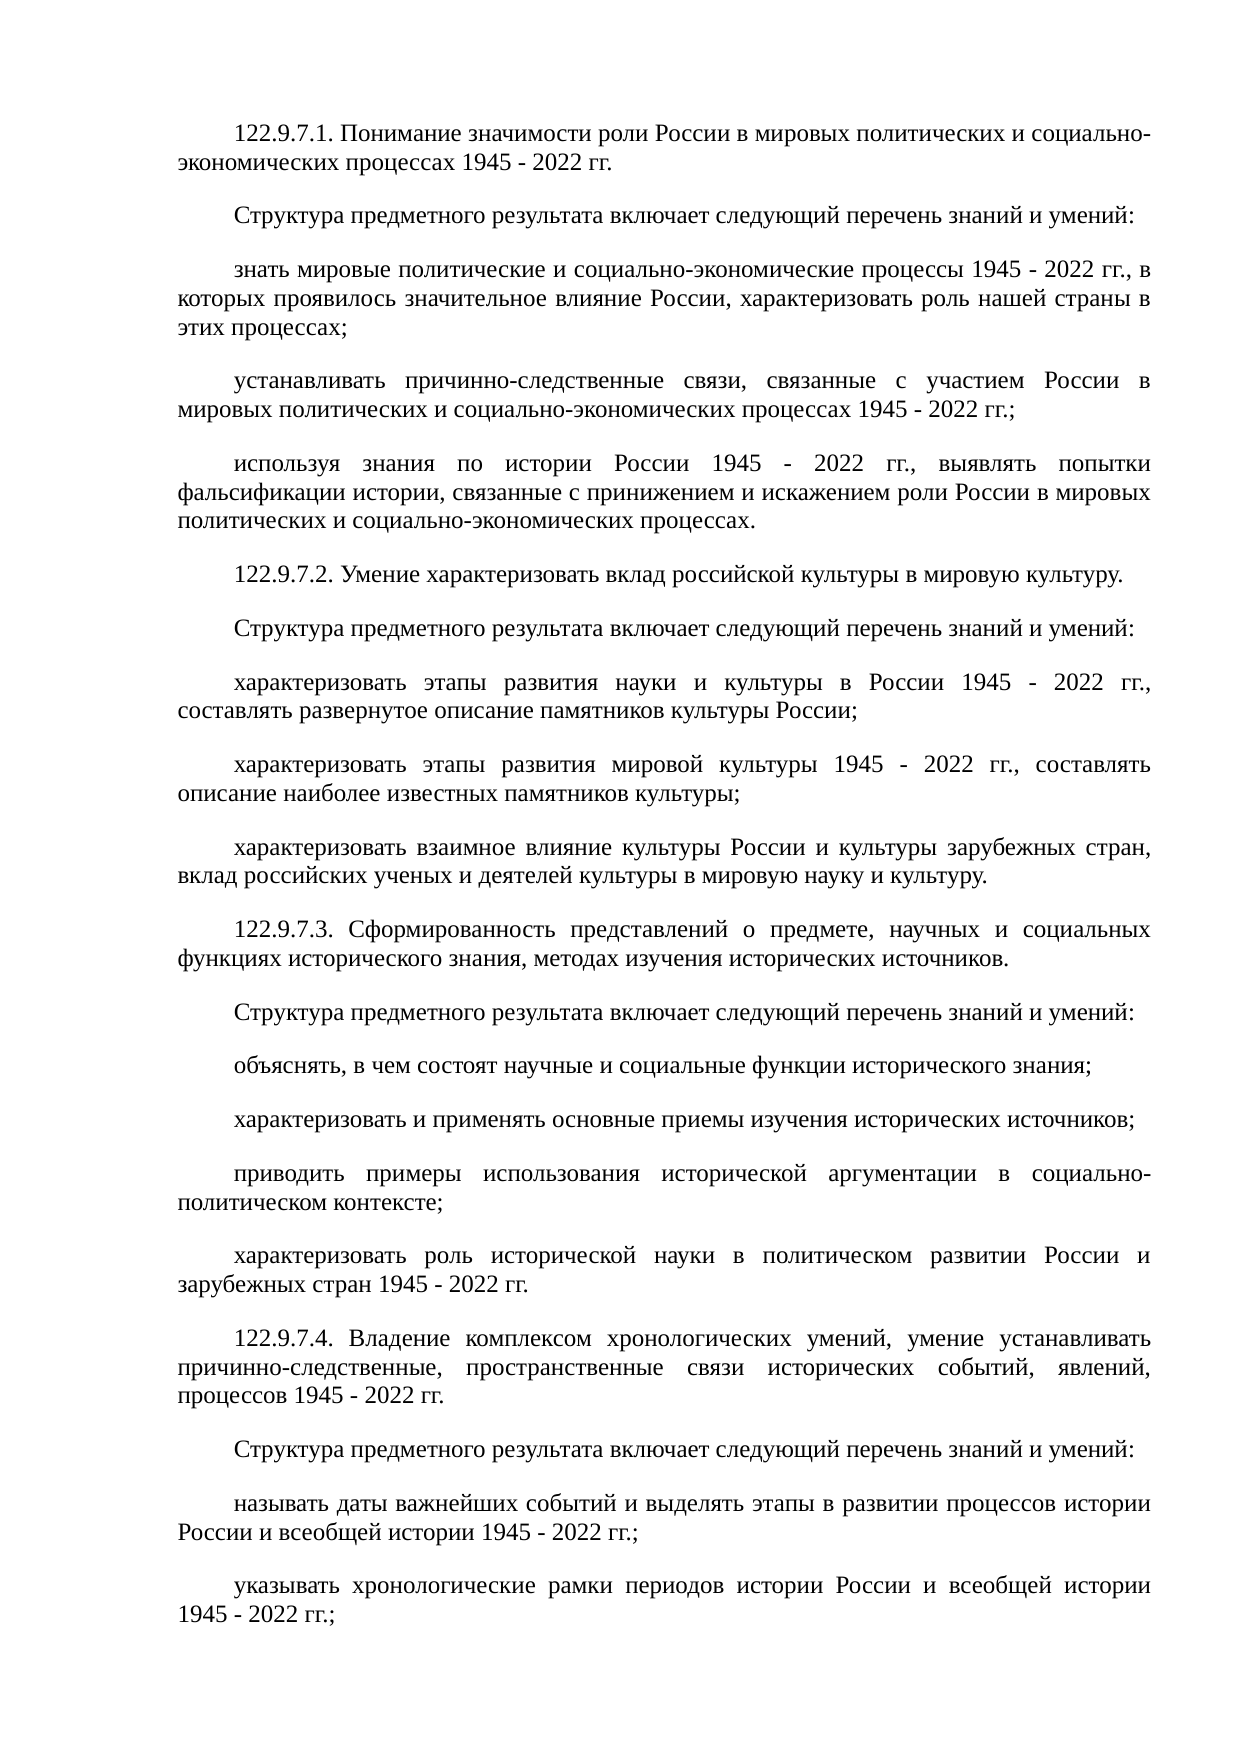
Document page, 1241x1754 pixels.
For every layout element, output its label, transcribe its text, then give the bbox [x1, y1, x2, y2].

text используя знания по истории России 1945 - 2022 гг., выявлять попытки фальсификации истории, связанные с принижением и искажением роли России в мировых политических и социально-экономических процессах. [177, 448, 1152, 534]
text Структура предметного результата включает следующий перечень знаний и умений: [177, 201, 1152, 229]
text характеризовать взаимное влияние культуры России и культуры зарубежных стран, вклад российских ученых и деятелей культуры в мировую науку и культуру. [177, 832, 1152, 889]
text 122.9.7.3. Сформированность представлений о предмете, научных и социальных функциях исторического знания, методах изучения исторических источников. [177, 914, 1152, 972]
text устанавливать причинно-следственные связи, связанные с участием России в мировых политических и социально-экономических процессах 1945 - 2022 гг.; [177, 366, 1152, 423]
text 122.9.7.2. Умение характеризовать вклад российской культуры в мировую культуру. [177, 559, 1152, 588]
text 122.9.7.4. Владение комплексом хронологических умений, умение устанавливать причинно-следственные, пространственные связи исторических событий, явлений, процессов 1945 - 2022 гг. [177, 1323, 1152, 1409]
text называть даты важнейших событий и выделять этапы в развитии процессов истории России и всеобщей истории 1945 - 2022 гг.; [177, 1488, 1152, 1546]
text Структура предметного результата включает следующий перечень знаний и умений: [177, 1434, 1152, 1463]
text Структура предметного результата включает следующий перечень знаний и умений: [177, 613, 1152, 642]
text 122.9.7.1. Понимание значимости роли России в мировых политических и социально-экономических процессах 1945 - 2022 гг. [177, 118, 1152, 176]
text характеризовать этапы развития мировой культуры 1945 - 2022 гг., составлять описание наиболее известных памятников культуры; [177, 749, 1152, 807]
text указывать хронологические рамки периодов истории России и всеобщей истории 1945 - 2022 гг.; [177, 1571, 1152, 1628]
text приводить примеры использования исторической аргументации в социально-политическом контексте; [177, 1158, 1152, 1216]
text характеризовать роль исторической науки в политическом развитии России и зарубежных стран 1945 - 2022 гг. [177, 1241, 1152, 1298]
text знать мировые политические и социально-экономические процессы 1945 - 2022 гг., в которых проявилось значительное влияние России, характеризовать роль нашей страны в этих процессах; [177, 254, 1152, 341]
text Структура предметного результата включает следующий перечень знаний и умений: [177, 997, 1152, 1026]
text объяснять, в чем состоят научные и социальные функции исторического знания; [177, 1051, 1152, 1079]
text характеризовать и применять основные приемы изучения исторических источников; [177, 1104, 1152, 1133]
text характеризовать этапы развития науки и культуры в России 1945 - 2022 гг., составлять развернутое описание памятников культуры России; [177, 667, 1152, 724]
